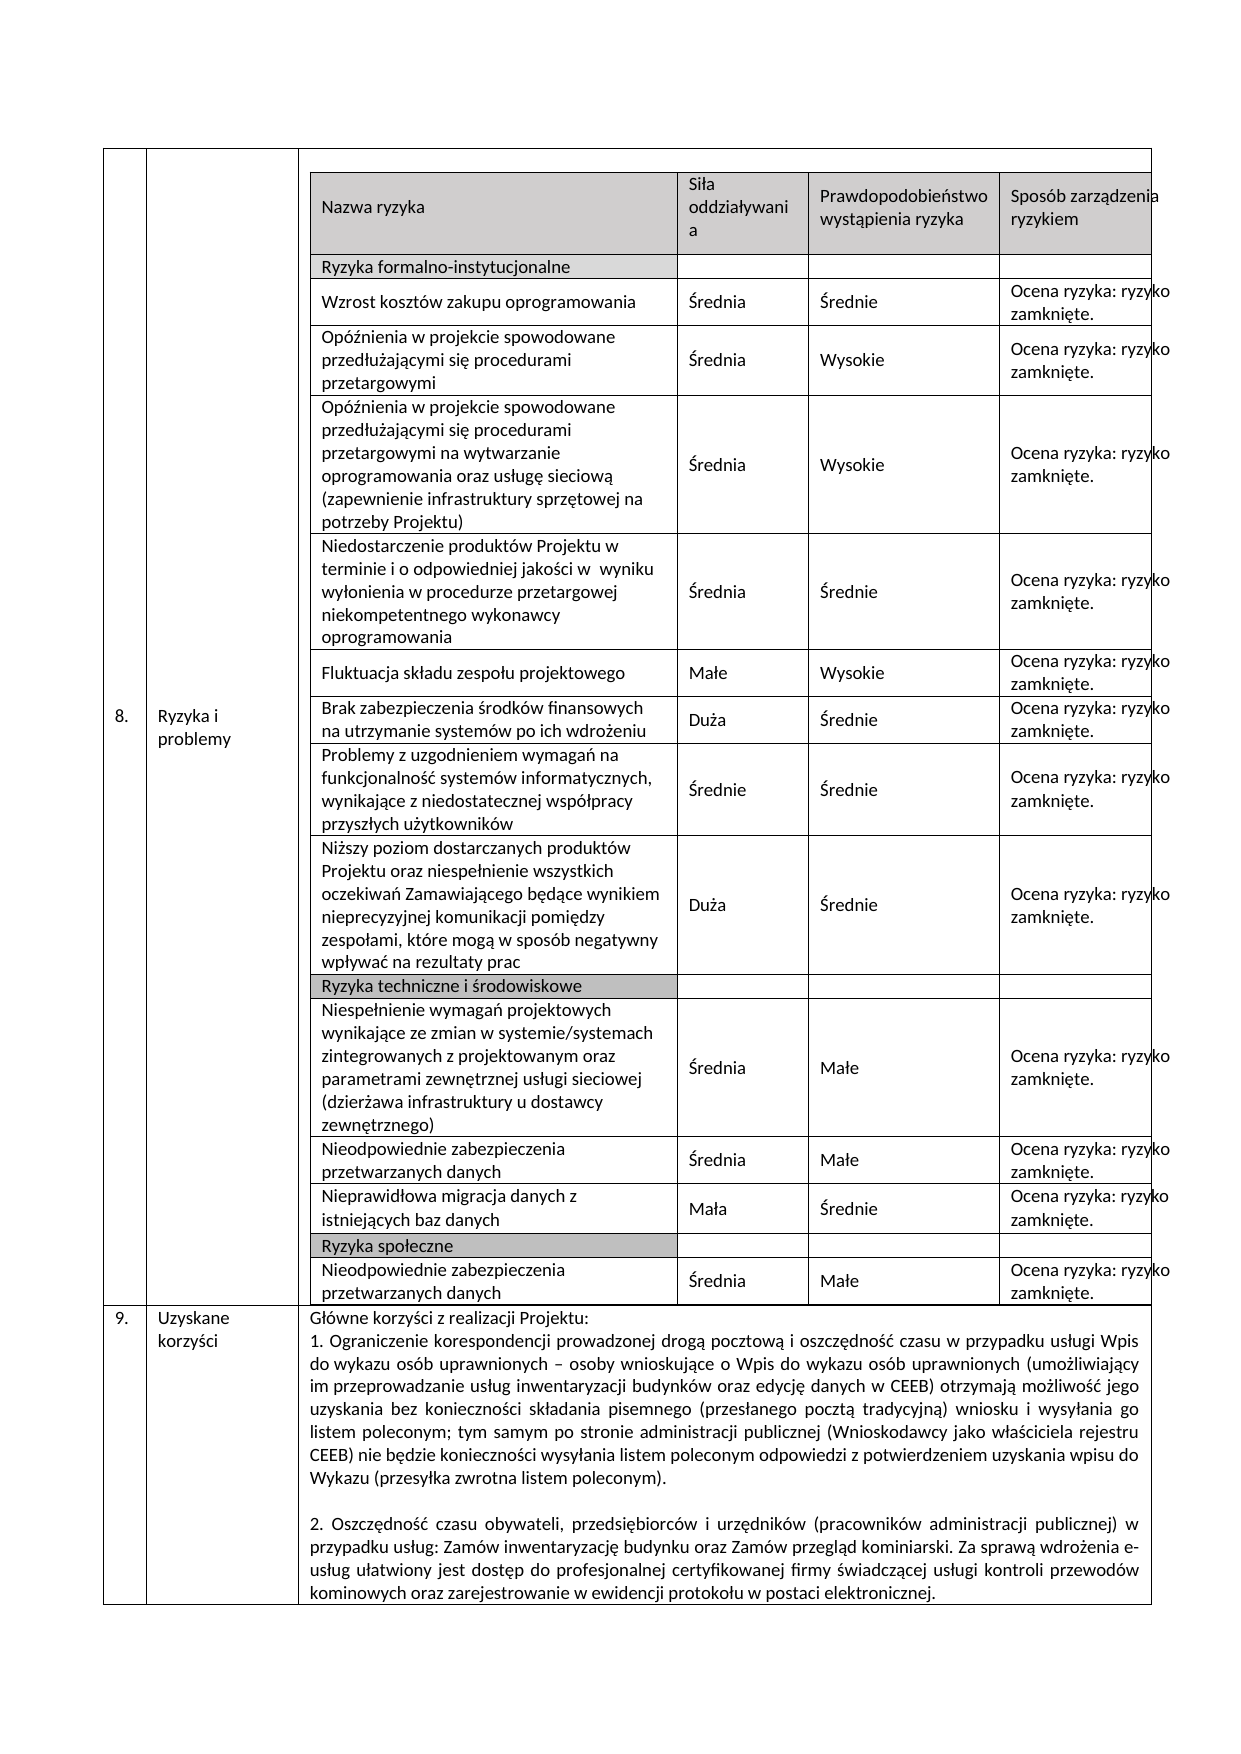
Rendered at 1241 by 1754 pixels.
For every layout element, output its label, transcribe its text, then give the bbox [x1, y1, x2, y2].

table_cell [104, 149, 146, 1305]
table_cell [299, 149, 1151, 1305]
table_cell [299, 1306, 1151, 1604]
table_cell [104, 1306, 146, 1604]
table_cell Ryzyka i problemy [147, 149, 298, 1305]
table_cell Uzyskane korzyści [147, 1306, 298, 1604]
